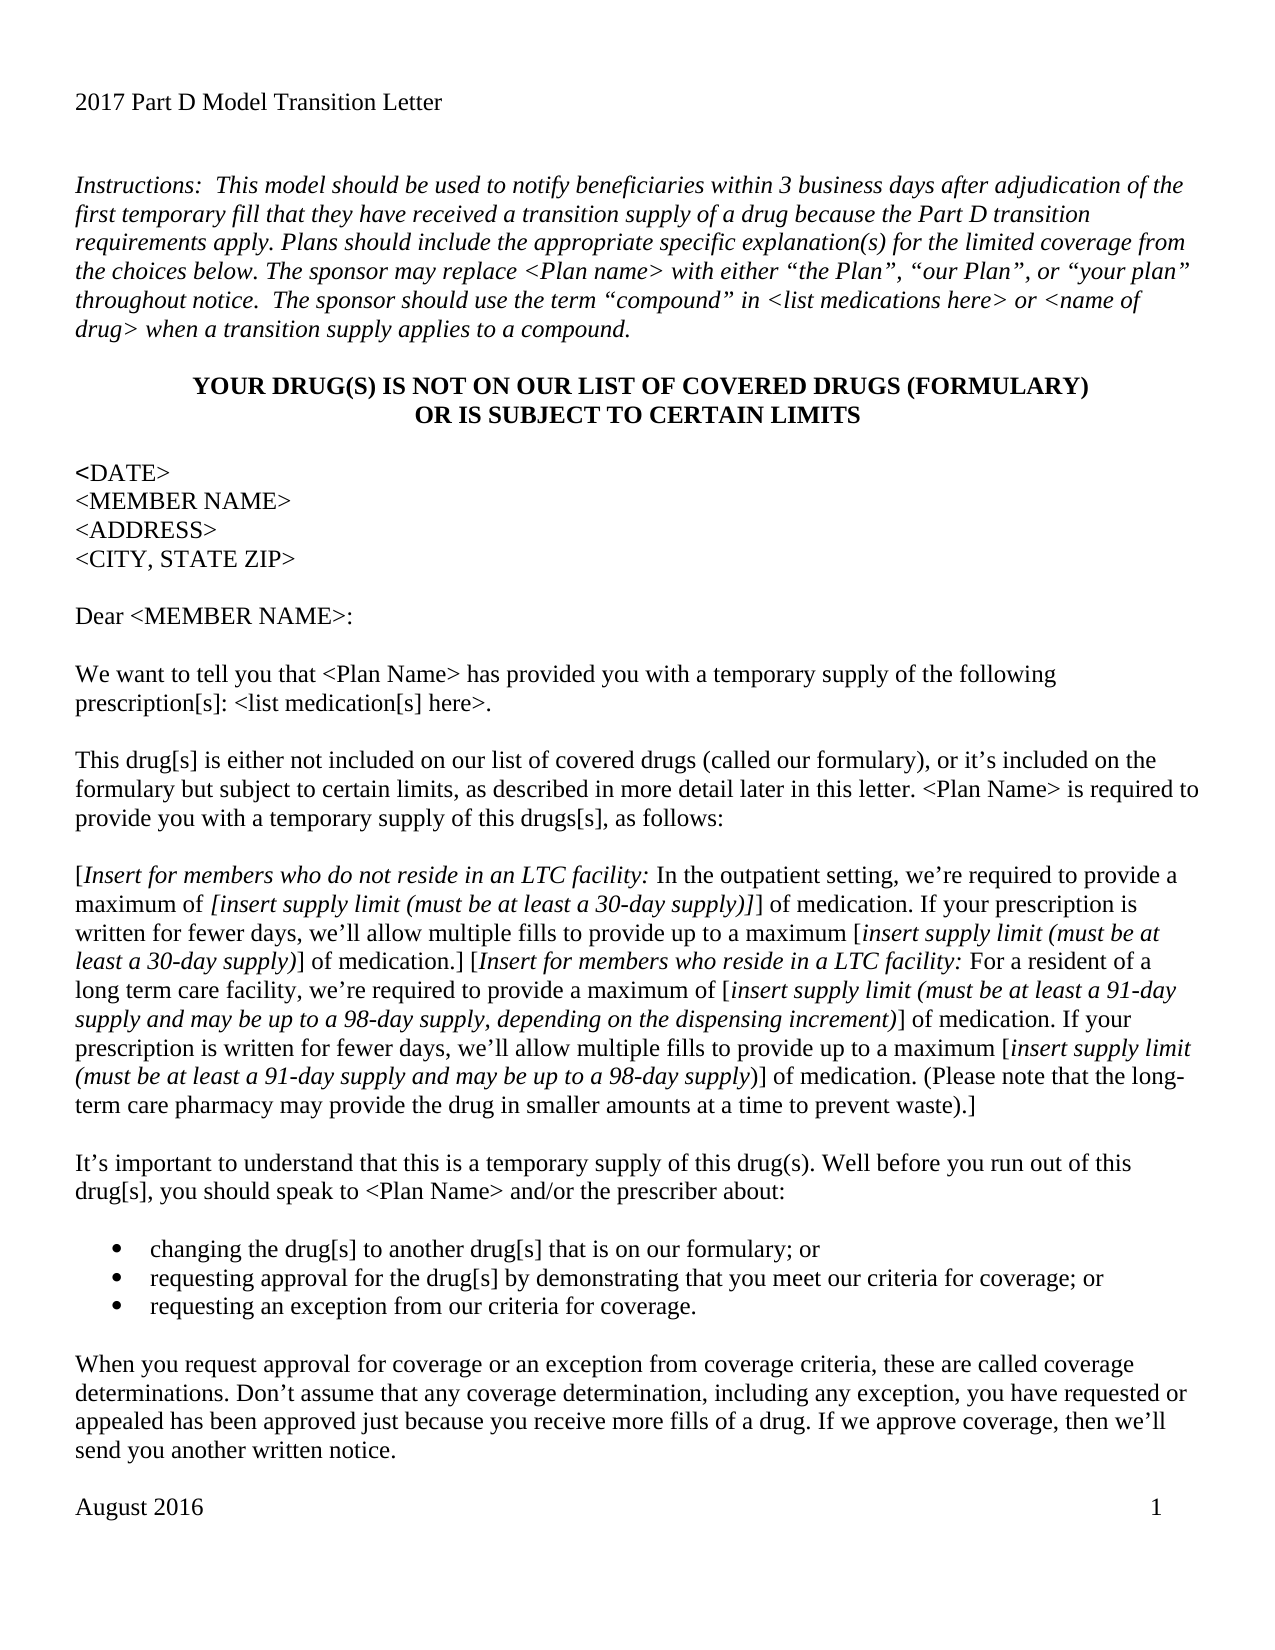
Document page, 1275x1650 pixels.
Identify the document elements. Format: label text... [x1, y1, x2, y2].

list requesting an exception from our criteria for coverage. [112, 1291, 1200, 1320]
text <MEMBER NAME> [75, 486, 1200, 515]
text Your Drug(S) iS Not on our List of Covered Drugs (FORMULARY) [75, 371, 1200, 400]
text When you request approval for coverage or an exception from coverage criteria, these are called coverage determinations. Don’t assume that any coverage determination, including any exception, you have requested or appealed has been approved just because you receive more fills of a drug. If we approve coverage, then we’ll send you another written notice. [75, 1349, 1200, 1464]
text We want to tell you that <Plan Name> has provided you with a temporary supply of the following prescription[s]: <list medication[s] here>. [75, 659, 1200, 716]
text <CITY, STATE ZIP> [75, 544, 1200, 573]
text <ADDRESS> [75, 515, 1200, 544]
text It’s important to understand that this is a temporary supply of this drug(s). Well before you run out of this drug[s], you should speak to <Plan Name> and/or the prescriber about: [75, 1148, 1200, 1205]
text <DATE> [75, 457, 1200, 486]
list requesting approval for the drug[s] by demonstrating that you meet our criteria for coverage; or [112, 1263, 1200, 1291]
text This drug[s] is either not included on our list of covered drugs (called our formulary), or it’s included on the formulary but subject to certain limits, as described in more detail later in this letter. <Plan Name> is required to provide you with a temporary supply of this drugs[s], as follows: [75, 745, 1200, 831]
text Dear <MEMBER NAME>: [75, 601, 1200, 630]
text OR IS SUBJECT TO CERTAIN LIMITS [75, 400, 1200, 429]
list changing the drug[s] to another drug[s] that is on our formulary; or [112, 1234, 1200, 1263]
text Instructions: This model should be used to notify beneficiaries within 3 business days after adjudication of the first temporary fill that they have received a transition supply of a drug because the Part D transition requirements apply. Plans should include the appropriate specific explanation(s) for the limited coverage from the choices below. The sponsor may replace <Plan name> with either “the Plan”, “our Plan”, or “your plan” throughout notice. The sponsor should use the term “compound” in <list medications here> or <name of drug> when a transition supply applies to a compound. [75, 170, 1200, 342]
text [Insert for members who do not reside in an LTC facility: In the outpatient setting, we’re required to provide a maximum of [insert supply limit (must be at least a 30-day supply)]] of medication. If your prescription is written for fewer days, we’ll allow multiple fills to provide up to a maximum [insert supply limit (must be at least a 30-day supply)] of medication.] [Insert for members who reside in a LTC facility: For a resident of a long term care facility, we’re required to provide a maximum of [insert supply limit (must be at least a 91-day supply and may be up to a 98-day supply, depending on the dispensing increment)] of medication. If your prescription is written for fewer days, we’ll allow multiple fills to provide up to a maximum [insert supply limit (must be at least a 91-day supply and may be up to a 98-day supply)] of medication. (Please note that the long-term care pharmacy may provide the drug in smaller amounts at a time to prevent waste).] [75, 860, 1200, 1119]
